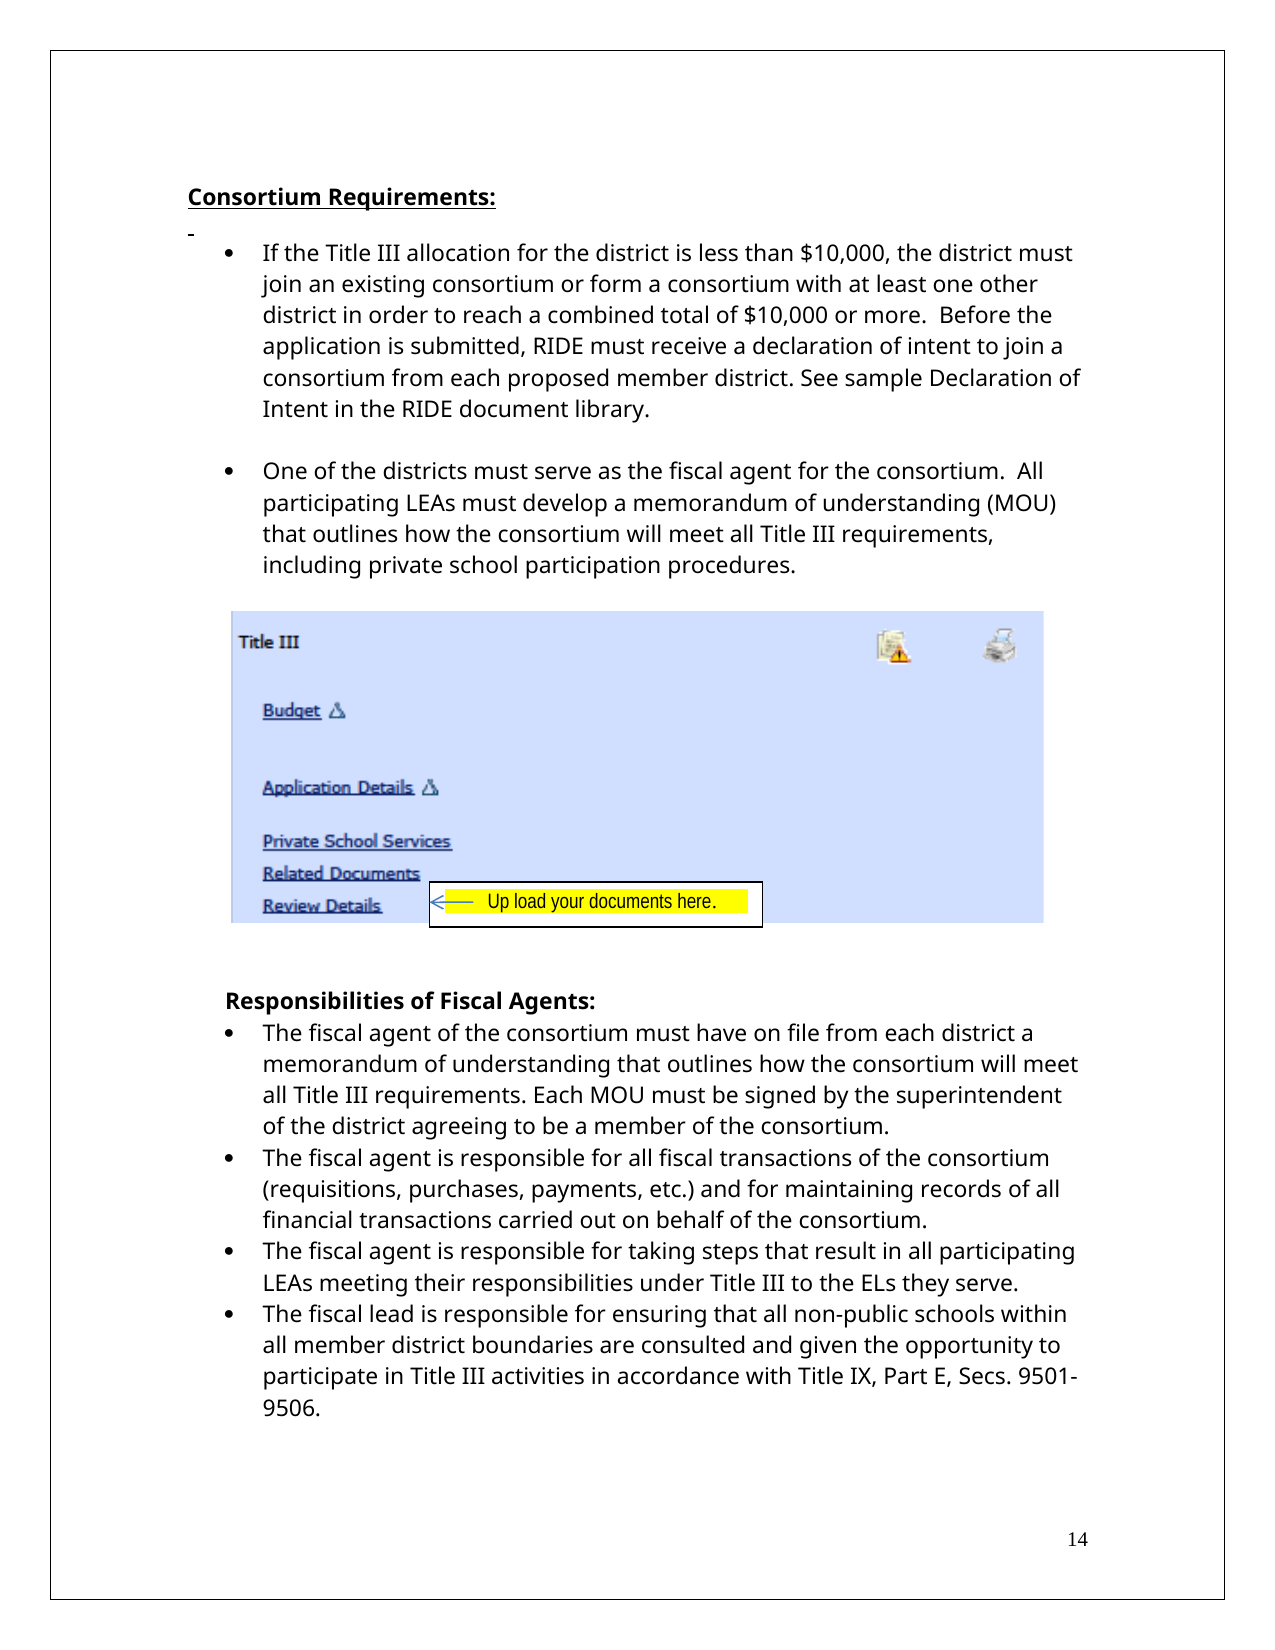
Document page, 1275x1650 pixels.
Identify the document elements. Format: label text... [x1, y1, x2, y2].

picture [231, 611, 1044, 923]
list The fiscal lead is responsible for ensuring that all non-public schools within all member district boundaries are consulted and given the opportunity to participate in Title III activities in accordance with Title IX, Part E, Secs. 9501-9506. [225, 1298, 1087, 1423]
list The fiscal agent is responsible for taking steps that result in all participating LEAs meeting their responsibilities under Title III to the ELs they serve. [225, 1235, 1087, 1298]
list The fiscal agent of the consortium must have on file from each district a memorandum of understanding that outlines how the consortium will meet all Title III requirements. Each MOU must be signed by the superintendent of the district agreeing to be a member of the consortium. [225, 1017, 1087, 1142]
list If the Title III allocation for the district is less than $10,000, the district must join an existing consortium or form a consortium with at least one other district in order to reach a combined total of $10,000 or more. Before the application is submitted, RIDE must receive a declaration of intent to join a consortium from each proposed member district. See sample Declaration of Intent in the RIDE document library. [225, 237, 1087, 424]
text Responsibilities of Fiscal Agents: [187, 985, 1087, 1017]
list One of the districts must serve as the fiscal agent for the consortium. All participating LEAs must develop a memorandum of understanding (MOU) that outlines how the consortium will meet all Title III requirements, including private school participation procedures. [225, 455, 1087, 580]
list The fiscal agent is responsible for all fiscal transactions of the consortium (requisitions, purchases, payments, etc.) and for maintaining records of all financial transactions carried out on behalf of the consortium. [225, 1142, 1087, 1235]
text Consortium Requirements: [187, 181, 1087, 212]
